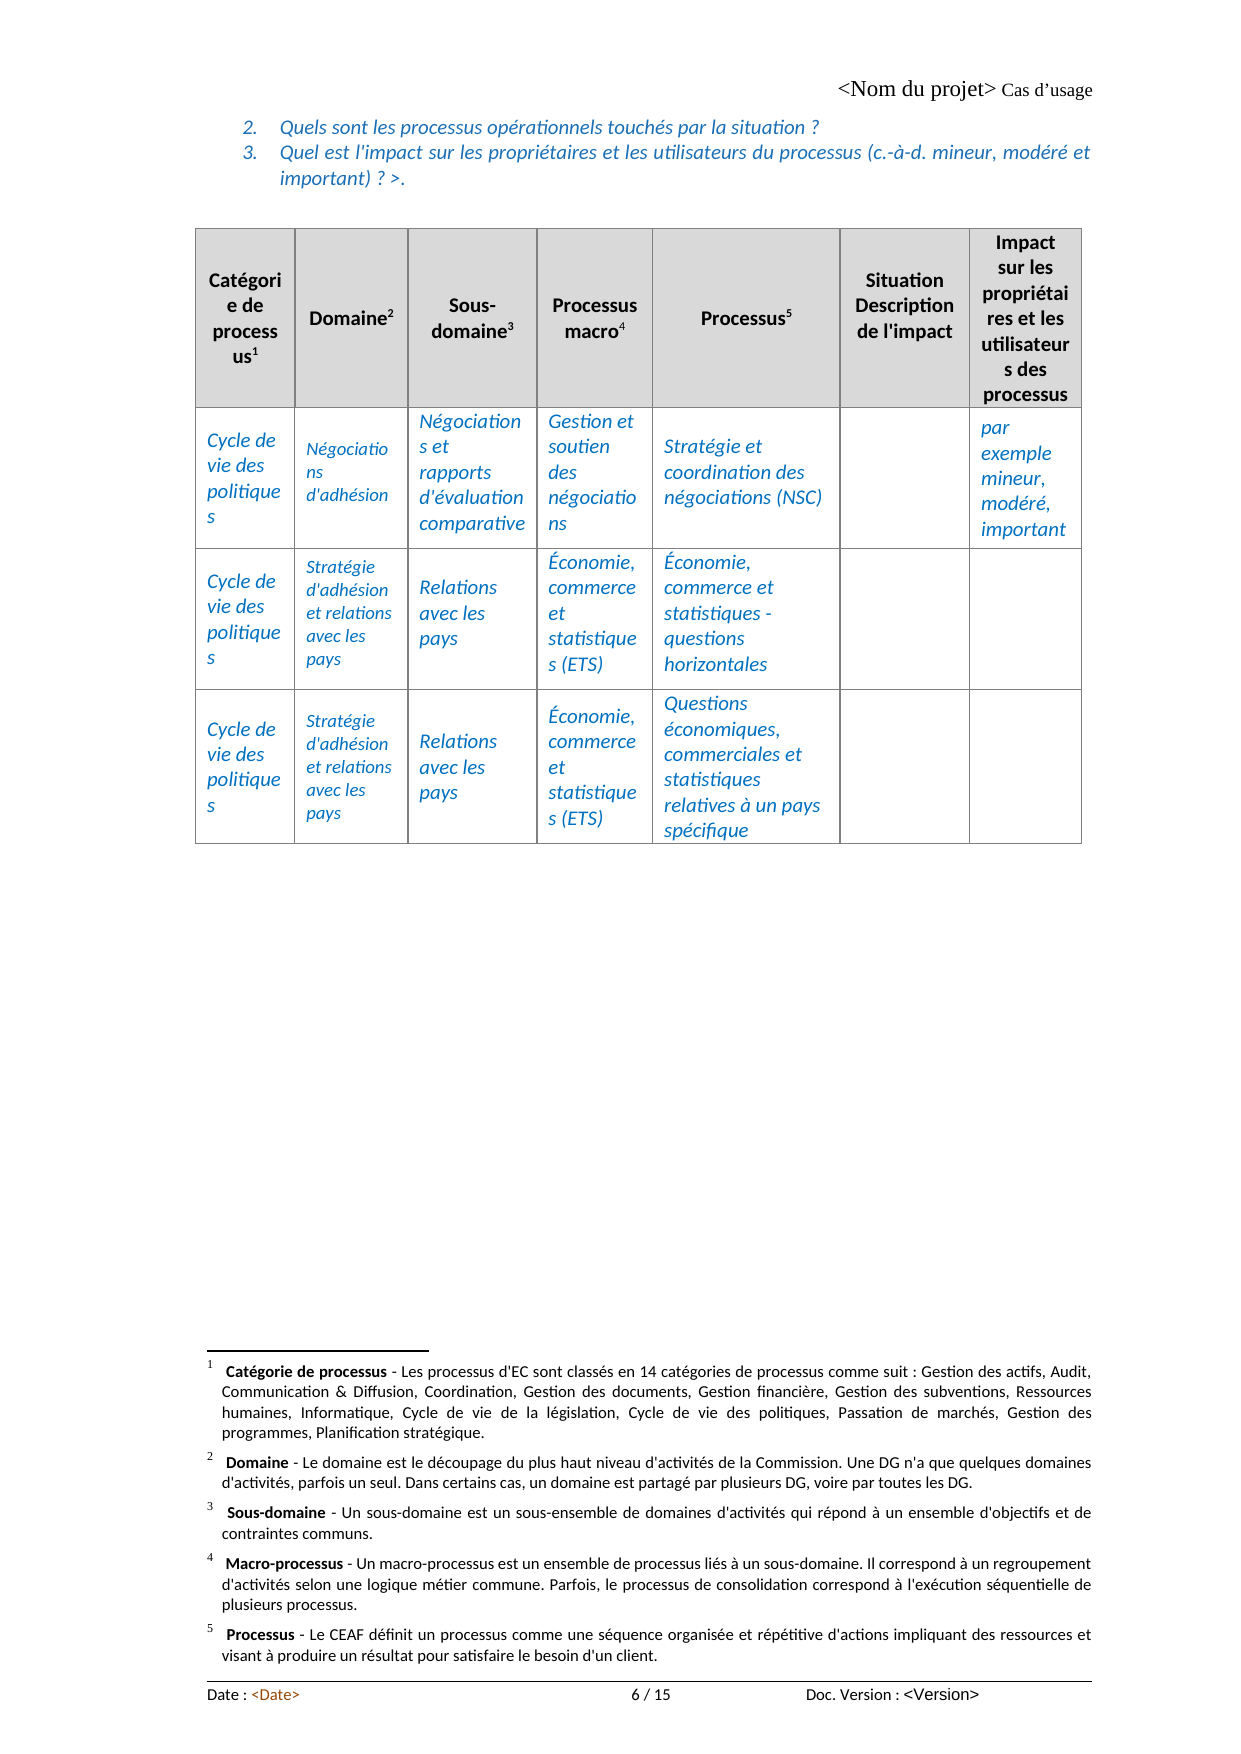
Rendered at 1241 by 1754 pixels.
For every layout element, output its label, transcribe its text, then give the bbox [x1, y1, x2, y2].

table_cell Stratégie et coordination des négociations (NSC) [653, 408, 839, 548]
table_cell Questions économiques, commerciales et statistiques relatives à un pays spécifique [653, 690, 839, 843]
table_cell Relations avec les pays [409, 690, 536, 843]
table_header Domaine [296, 229, 407, 407]
table_cell Cycle de vie des politiques [196, 690, 294, 843]
table_cell Économie, commerce et statistiques - questions horizontales [653, 549, 839, 689]
table_header Processus [653, 229, 839, 407]
table_cell Économie, commerce et statistiques (ETS) [538, 690, 652, 843]
table_cell Négociations et rapports d'évaluation comparative [409, 408, 536, 548]
table_header Situation Description de l'impact [841, 229, 969, 407]
table_header Sous-domaine [409, 229, 536, 407]
table_header Impact sur les propriétaires et les utilisateurs des processus [970, 229, 1081, 407]
table_cell Stratégie d'adhésion et relations avec les pays [295, 690, 407, 843]
table_header Processus macro [538, 229, 652, 407]
table_cell Négociations d'adhésion [295, 408, 407, 548]
table_cell Gestion et soutien des négociations [538, 408, 652, 548]
table_cell Cycle de vie des politiques [196, 408, 294, 548]
table_cell Relations avec les pays [409, 549, 536, 689]
table_cell [841, 549, 969, 689]
table_cell par exemple mineur, modéré, important [970, 408, 1081, 548]
table_cell [841, 690, 969, 843]
table_cell [841, 408, 969, 548]
table_cell [970, 549, 1081, 689]
list Quels sont les processus opérationnels touchés par la situation ? [242, 114, 1092, 139]
list Quel est l'impact sur les propriétaires et les utilisateurs du processus (c.-à-d. mineur, modéré et important) ? >. [242, 139, 1092, 190]
table_cell Stratégie d'adhésion et relations avec les pays [295, 549, 407, 689]
table_cell [970, 690, 1081, 843]
table_cell Économie, commerce et statistiques (ETS) [538, 549, 652, 689]
table_header Catégorie de processus [196, 229, 294, 407]
table_cell Cycle de vie des politiques [196, 549, 294, 689]
